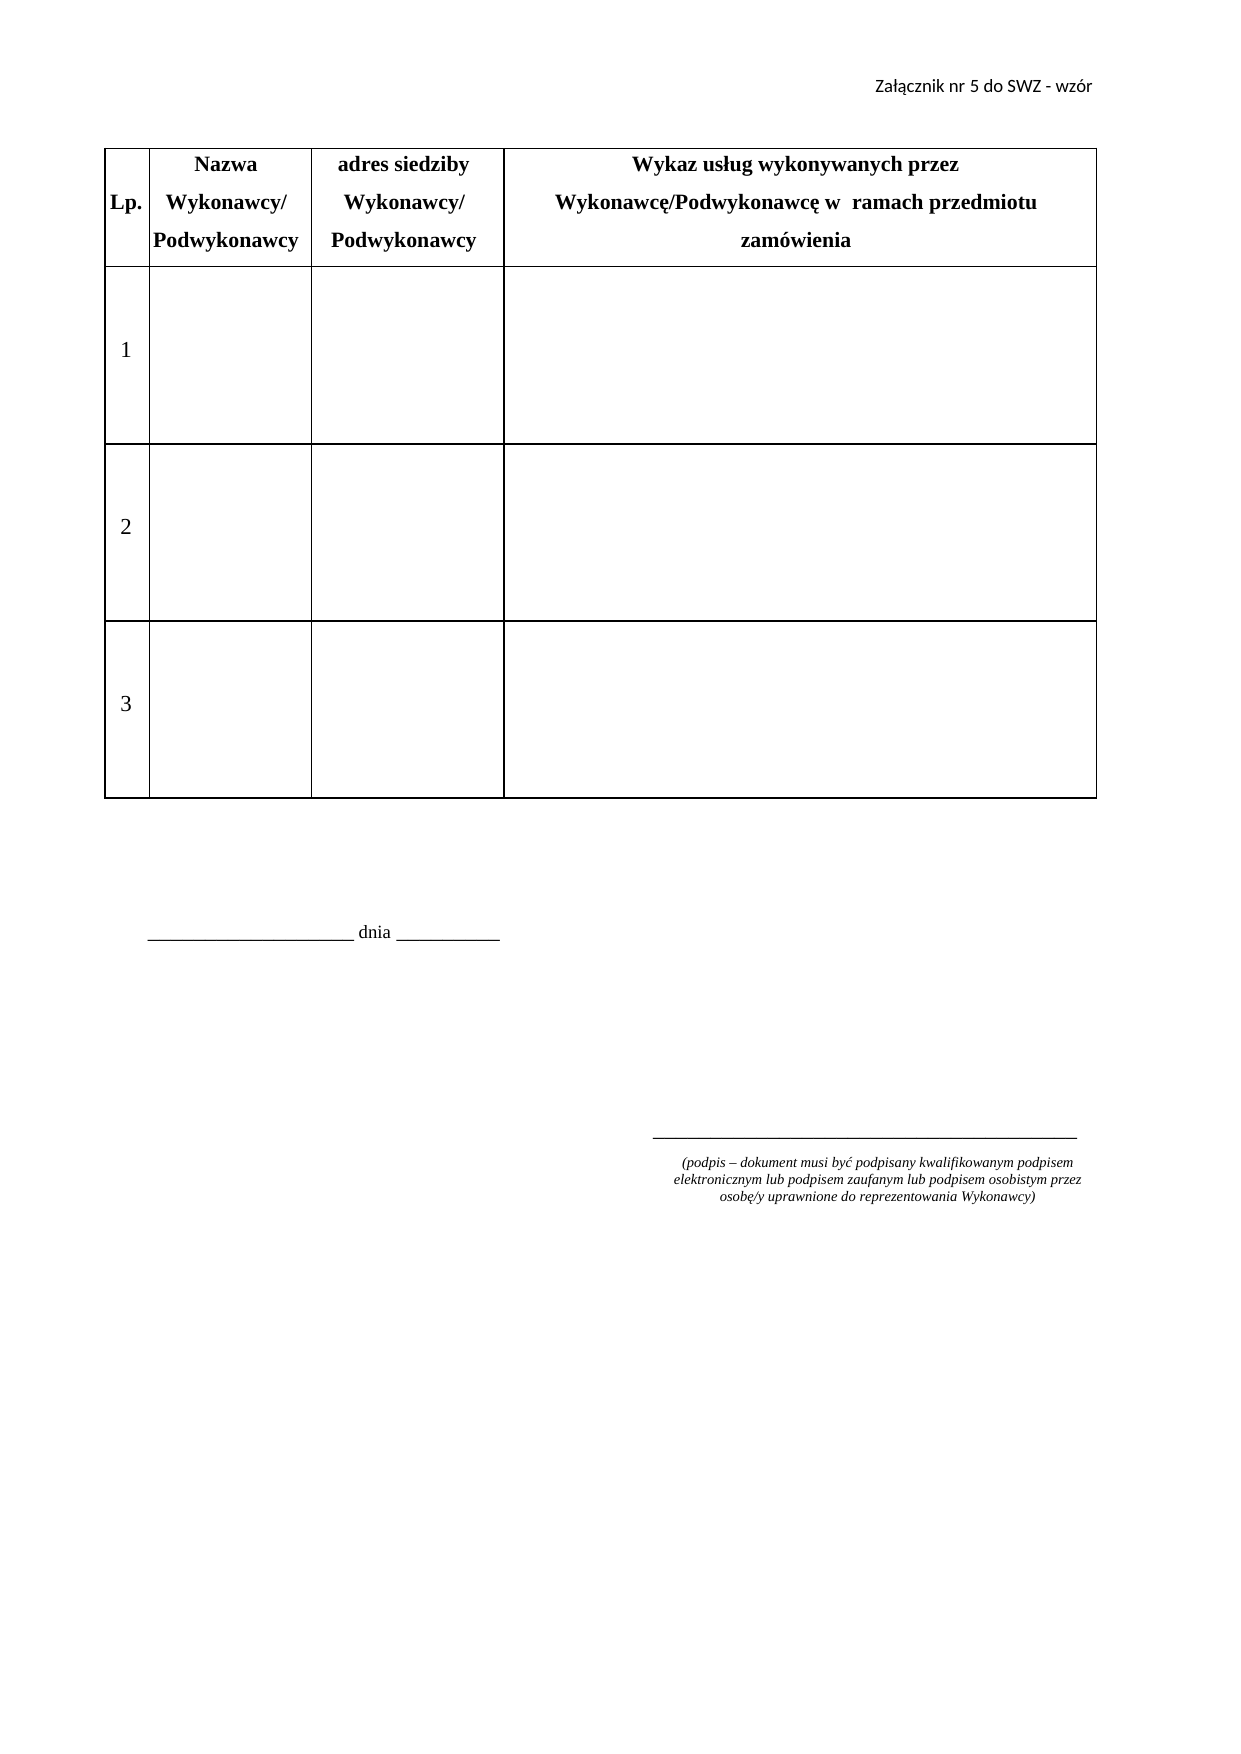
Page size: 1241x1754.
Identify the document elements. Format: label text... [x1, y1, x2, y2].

table_cell 1 [106, 267, 149, 443]
table_header Wykaz usług wykonywanych przez Wykonawcę/Podwykonawcę w ramach przedmiotu zamówienia [505, 149, 1096, 266]
text _____________________________________ [590, 1115, 1093, 1141]
text (podpis – dokument musi być podpisany kwalifikowanym podpisem elektronicznym lub podpisem zaufanym lub podpisem osobistym przez osobę/y uprawnione do reprezentowania Wykonawcy) [664, 1154, 1093, 1204]
table_header adres siedziby Wykonawcy/ Podwykonawcy [312, 149, 503, 266]
table_cell [312, 622, 503, 797]
table_header Lp. [106, 149, 149, 266]
table_cell [150, 622, 311, 797]
table_cell 3 [106, 622, 149, 797]
table_cell 2 [106, 445, 149, 620]
table_cell [150, 445, 311, 620]
table_cell [312, 267, 503, 443]
text __________________ dnia _________ [148, 917, 1093, 944]
table_cell [505, 622, 1096, 797]
table_cell [505, 267, 1096, 443]
table_cell [505, 445, 1096, 620]
table_header Nazwa Wykonawcy/ Podwykonawcy [150, 149, 311, 266]
table_cell [312, 445, 503, 620]
table_cell [150, 267, 311, 443]
